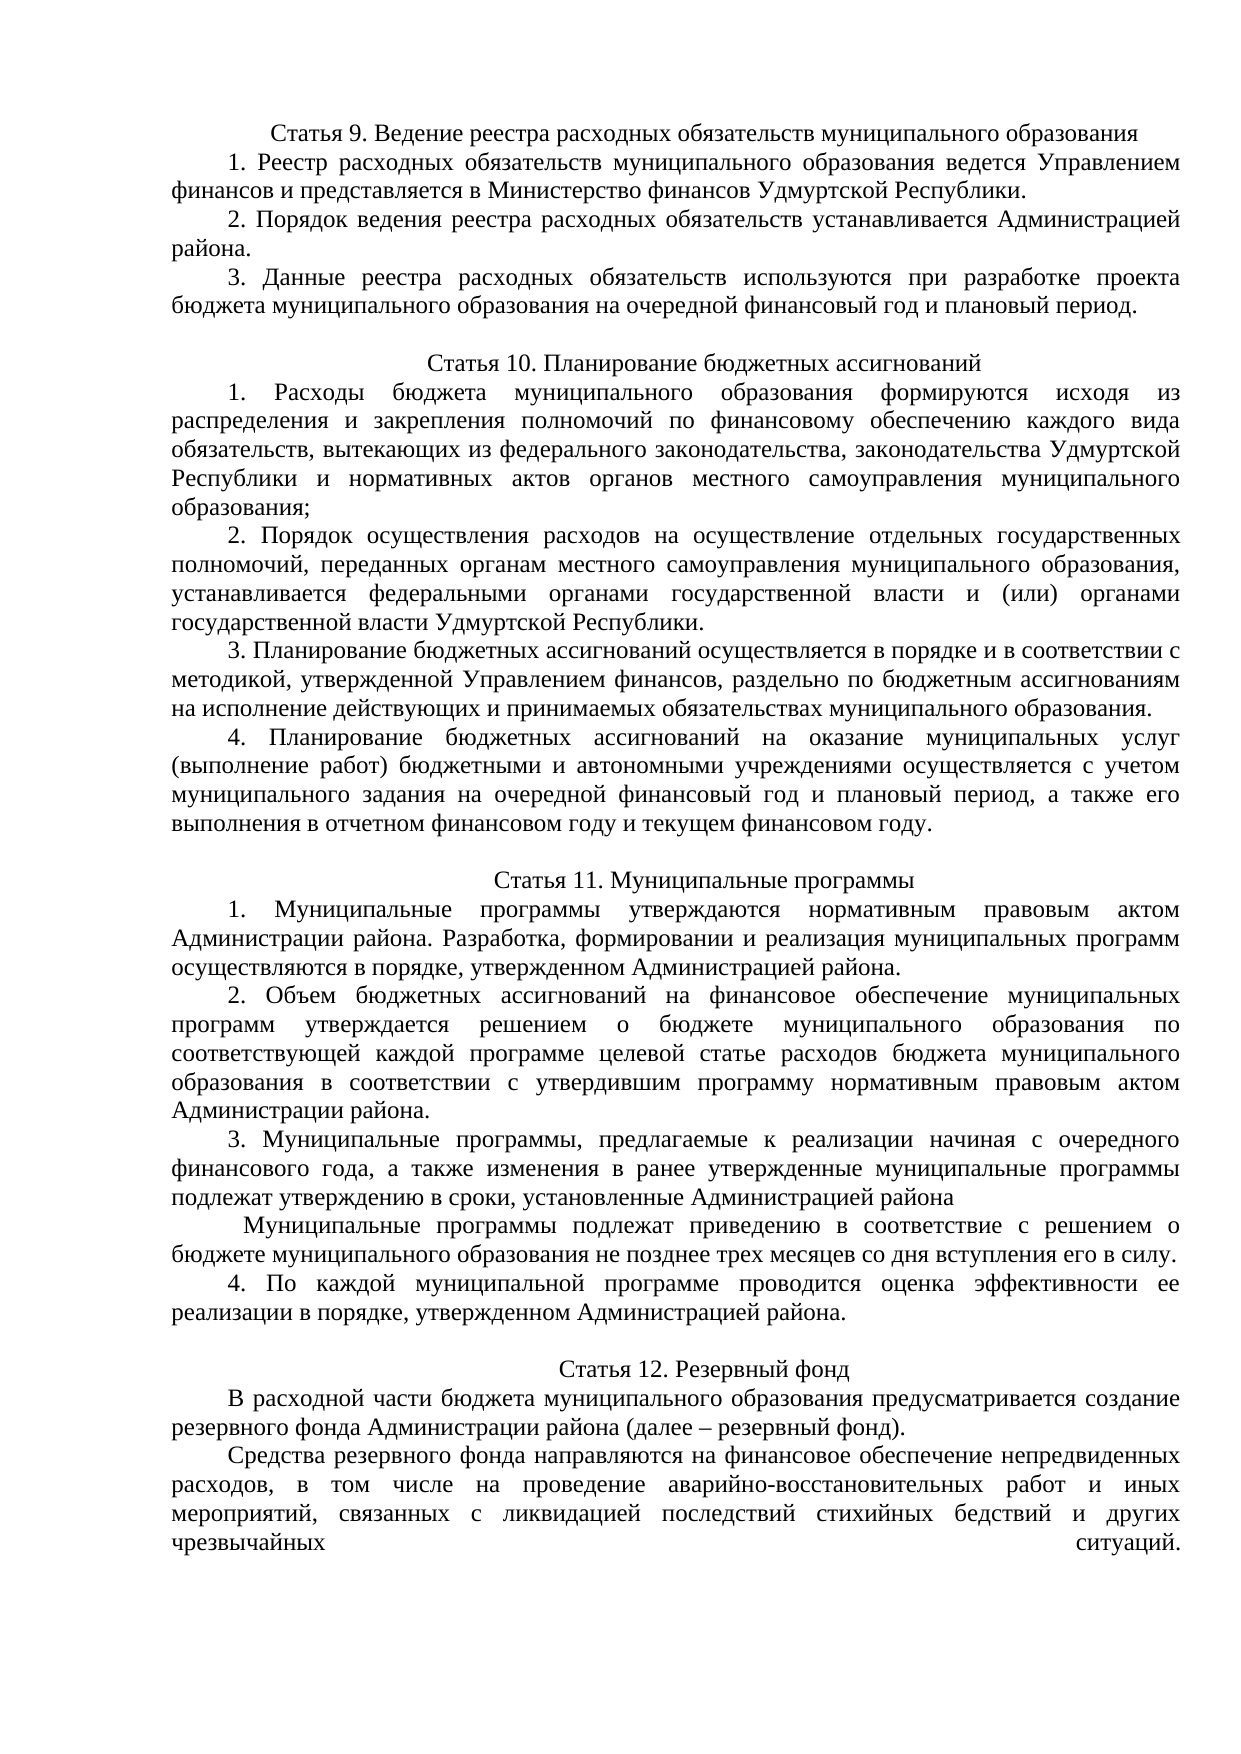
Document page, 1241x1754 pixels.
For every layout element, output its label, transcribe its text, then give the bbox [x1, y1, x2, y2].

text Статья 12. Резервный фонд [171, 1354, 1181, 1383]
text 2. Порядок осуществления расходов на осуществление отдельных государственных полномочий, переданных органам местного самоуправления муниципального образования, устанавливается федеральными органами государственной власти и (или) органами государственной власти Удмуртской Республики. [171, 521, 1181, 636]
text 2. Объем бюджетных ассигнований на финансовое обеспечение муниципальных программ утверждается решением о бюджете муниципального образования по соответствующей каждой программе целевой статье расходов бюджета муниципального образования в соответствии с утвердившим программу нормативным правовым актом Администрации района. [171, 981, 1181, 1124]
text 3. Планирование бюджетных ассигнований осуществляется в порядке и в соответствии с методикой, утвержденной Управлением финансов, раздельно по бюджетным ассигнованиям на исполнение действующих и принимаемых обязательствах муниципального образования. [171, 636, 1181, 722]
text 1. Муниципальные программы утверждаются нормативным правовым актом Администрации района. Разработка, формировании и реализация муниципальных программ осуществляются в порядке, утвержденном Администрацией района. [171, 894, 1181, 981]
text Муниципальные программы подлежат приведению в соответствие с решением о бюджете муниципального образования не позднее трех месяцев со дня вступления его в силу. [171, 1211, 1181, 1268]
text 1. Расходы бюджета муниципального образования формируются исходя из распределения и закрепления полномочий по финансовому обеспечению каждого вида обязательств, вытекающих из федерального законодательства, законодательства Удмуртской Республики и нормативных актов органов местного самоуправления муниципального образования; [171, 377, 1181, 521]
text 2. Порядок ведения реестра расходных обязательств устанавливается Администрацией района. [171, 204, 1181, 262]
text 1. Реестр расходных обязательств муниципального образования ведется Управлением финансов и представляется в Министерство финансов Удмуртской Республики. [171, 147, 1181, 204]
text 3. Муниципальные программы, предлагаемые к реализации начиная с очередного финансового года, а также изменения в ранее утвержденные муниципальные программы подлежат утверждению в сроки, установленные Администрацией района [171, 1124, 1181, 1211]
text Средства резервного фонда направляются на финансовое обеспечение непредвиденных расходов, в том числе на проведение аварийно-восстановительных работ и иных мероприятий, связанных с ликвидацией последствий стихийных бедствий и других чрезвычайных ситуаций. [171, 1441, 1181, 1584]
text В расходной части бюджета муниципального образования предусматривается создание резервного фонда Администрации района (далее – резервный фонд). [171, 1383, 1181, 1441]
text Статья 11. Муниципальные программы [171, 866, 1181, 894]
text 3. Данные реестра расходных обязательств используются при разработке проекта бюджета муниципального образования на очередной финансовый год и плановый период. [171, 262, 1181, 319]
text Статья 9. Ведение реестра расходных обязательств муниципального образования [171, 118, 1181, 147]
text 4. По каждой муниципальной программе проводится оценка эффективности ее реализации в порядке, утвержденном Администрацией района. [171, 1268, 1181, 1326]
text Статья 10. Планирование бюджетных ассигнований [171, 348, 1181, 377]
text 4. Планирование бюджетных ассигнований на оказание муниципальных услуг (выполнение работ) бюджетными и автономными учреждениями осуществляется с учетом муниципального задания на очередной финансовый год и плановый период, а также его выполнения в отчетном финансовом году и текущем финансовом году. [171, 722, 1181, 837]
